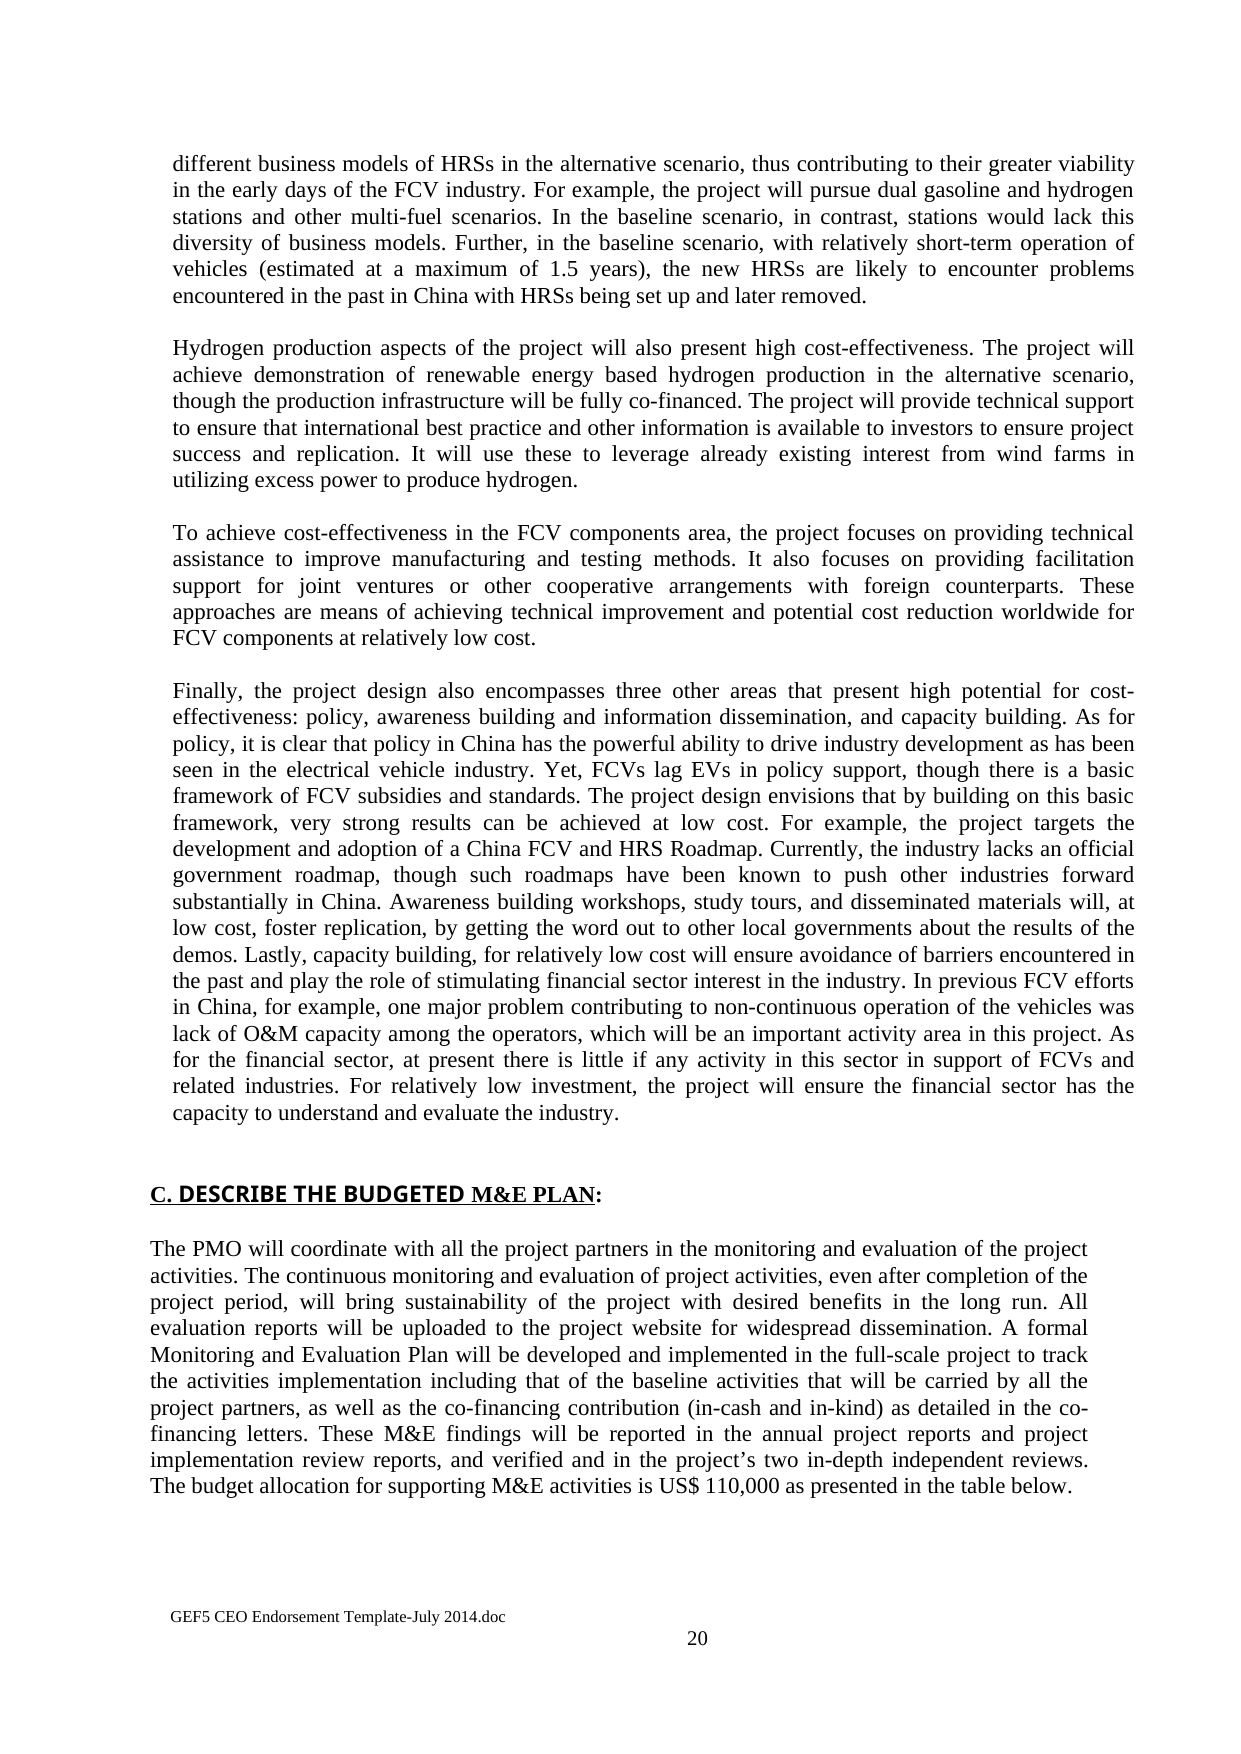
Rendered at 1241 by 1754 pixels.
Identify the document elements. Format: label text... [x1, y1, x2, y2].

text The PMO will coordinate with all the project partners in the monitoring and evaluation of the project activities. The continuous monitoring and evaluation of project activities, even after completion of the project period, will bring sustainability of the project with desired benefits in the long run. All evaluation reports will be uploaded to the project website for widespread dissemination. A formal Monitoring and Evaluation Plan will be developed and implemented in the full-scale project to track the activities implementation including that of the baseline activities that will be carried by all the project partners, as well as the co-financing contribution (in-cash and in-kind) as detailed in the co-financing letters. These M&E findings will be reported in the annual project reports and project implementation review reports, and verified and in the project’s two in-depth independent reviews. The budget allocation for supporting M&E activities is US$ 110,000 as presented in the table below. [150, 1235, 1090, 1499]
text C. describe the budgeted m&e plan: [150, 1178, 1090, 1209]
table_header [161, 150, 1136, 1178]
